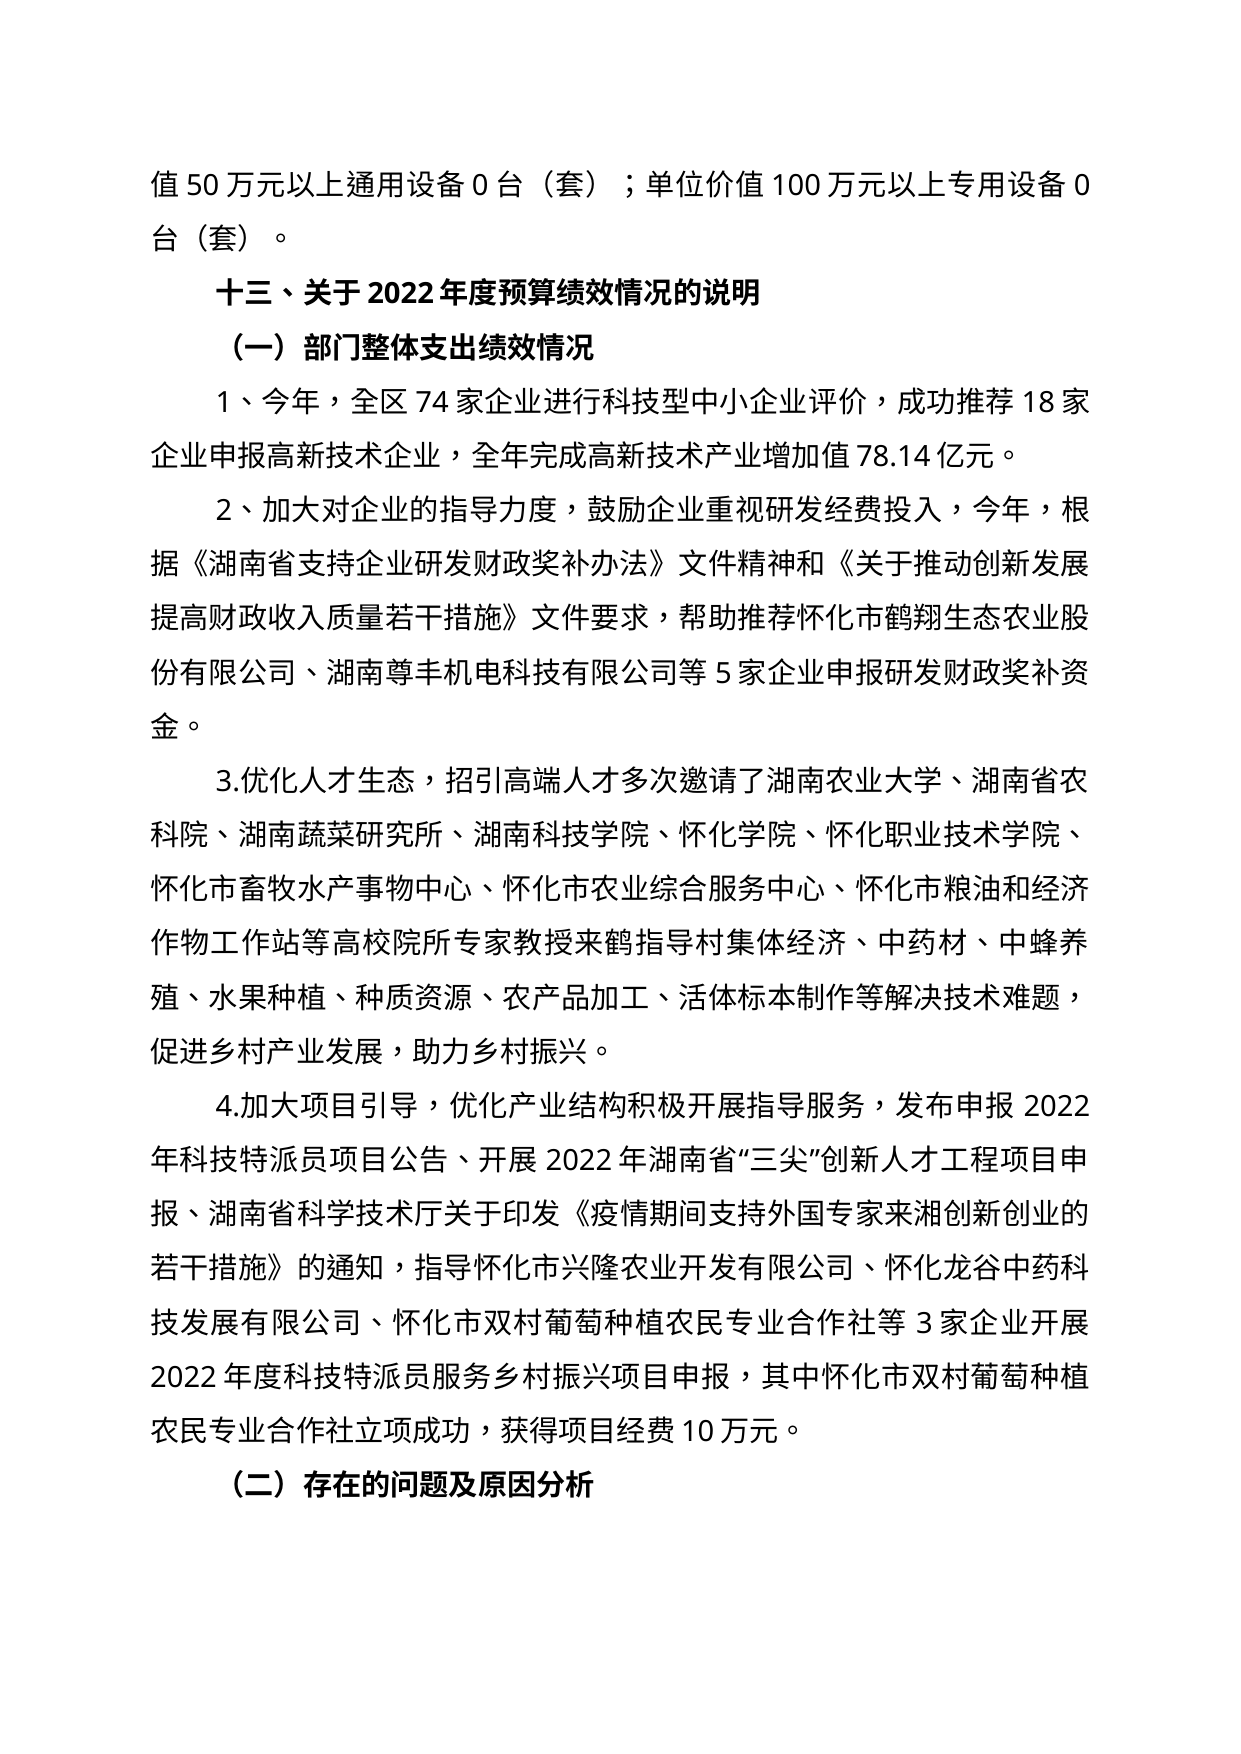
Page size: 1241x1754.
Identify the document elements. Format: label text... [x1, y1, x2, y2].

text 3.优化人才生态，招引高端人才多次邀请了湖南农业大学、湖南省农科院、湖南蔬菜研究所、湖南科技学院、怀化学院、怀化职业技术学院、怀化市畜牧水产事物中心、怀化市农业综合服务中心、怀化市粮油和经济作物工作站等高校院所专家教授来鹤指导村集体经济、中药材、中蜂养殖、水果种植、种质资源、农产品加工、活体标本制作等解决技术难题，促进乡村产业发展，助力乡村振兴。 [150, 746, 1090, 1071]
text 1、今年，全区74家企业进行科技型中小企业评价，成功推荐18家企业申报高新技术企业，全年完成高新技术产业增加值78.14亿元。 [150, 367, 1090, 475]
text 十三、关于2022年度预算绩效情况的说明 [150, 258, 1090, 312]
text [150, 150, 1090, 258]
text （一）部门整体支出绩效情况 [150, 312, 1090, 367]
text 2、加大对企业的指导力度，鼓励企业重视研发经费投入，今年，根据《湖南省支持企业研发财政奖补办法》文件精神和《关于推动创新发展提高财政收入质量若干措施》文件要求，帮助推荐怀化市鹤翔生态农业股份有限公司、湖南尊丰机电科技有限公司等5家企业申报研发财政奖补资金。 [150, 475, 1090, 746]
text （二）存在的问题及原因分析 [150, 1450, 1090, 1504]
text 4.加大项目引导，优化产业结构积极开展指导服务，发布申报2022年科技特派员项目公告、开展2022年湖南省“三尖”创新人才工程项目申报、湖南省科学技术厅关于印发《疫情期间支持外国专家来湘创新创业的若干措施》的通知，指导怀化市兴隆农业开发有限公司、怀化龙谷中药科技发展有限公司、怀化市双村葡萄种植农民专业合作社等3家企业开展2022年度科技特派员服务乡村振兴项目申报，其中怀化市双村葡萄种植农民专业合作社立项成功，获得项目经费10万元。 [150, 1071, 1090, 1450]
